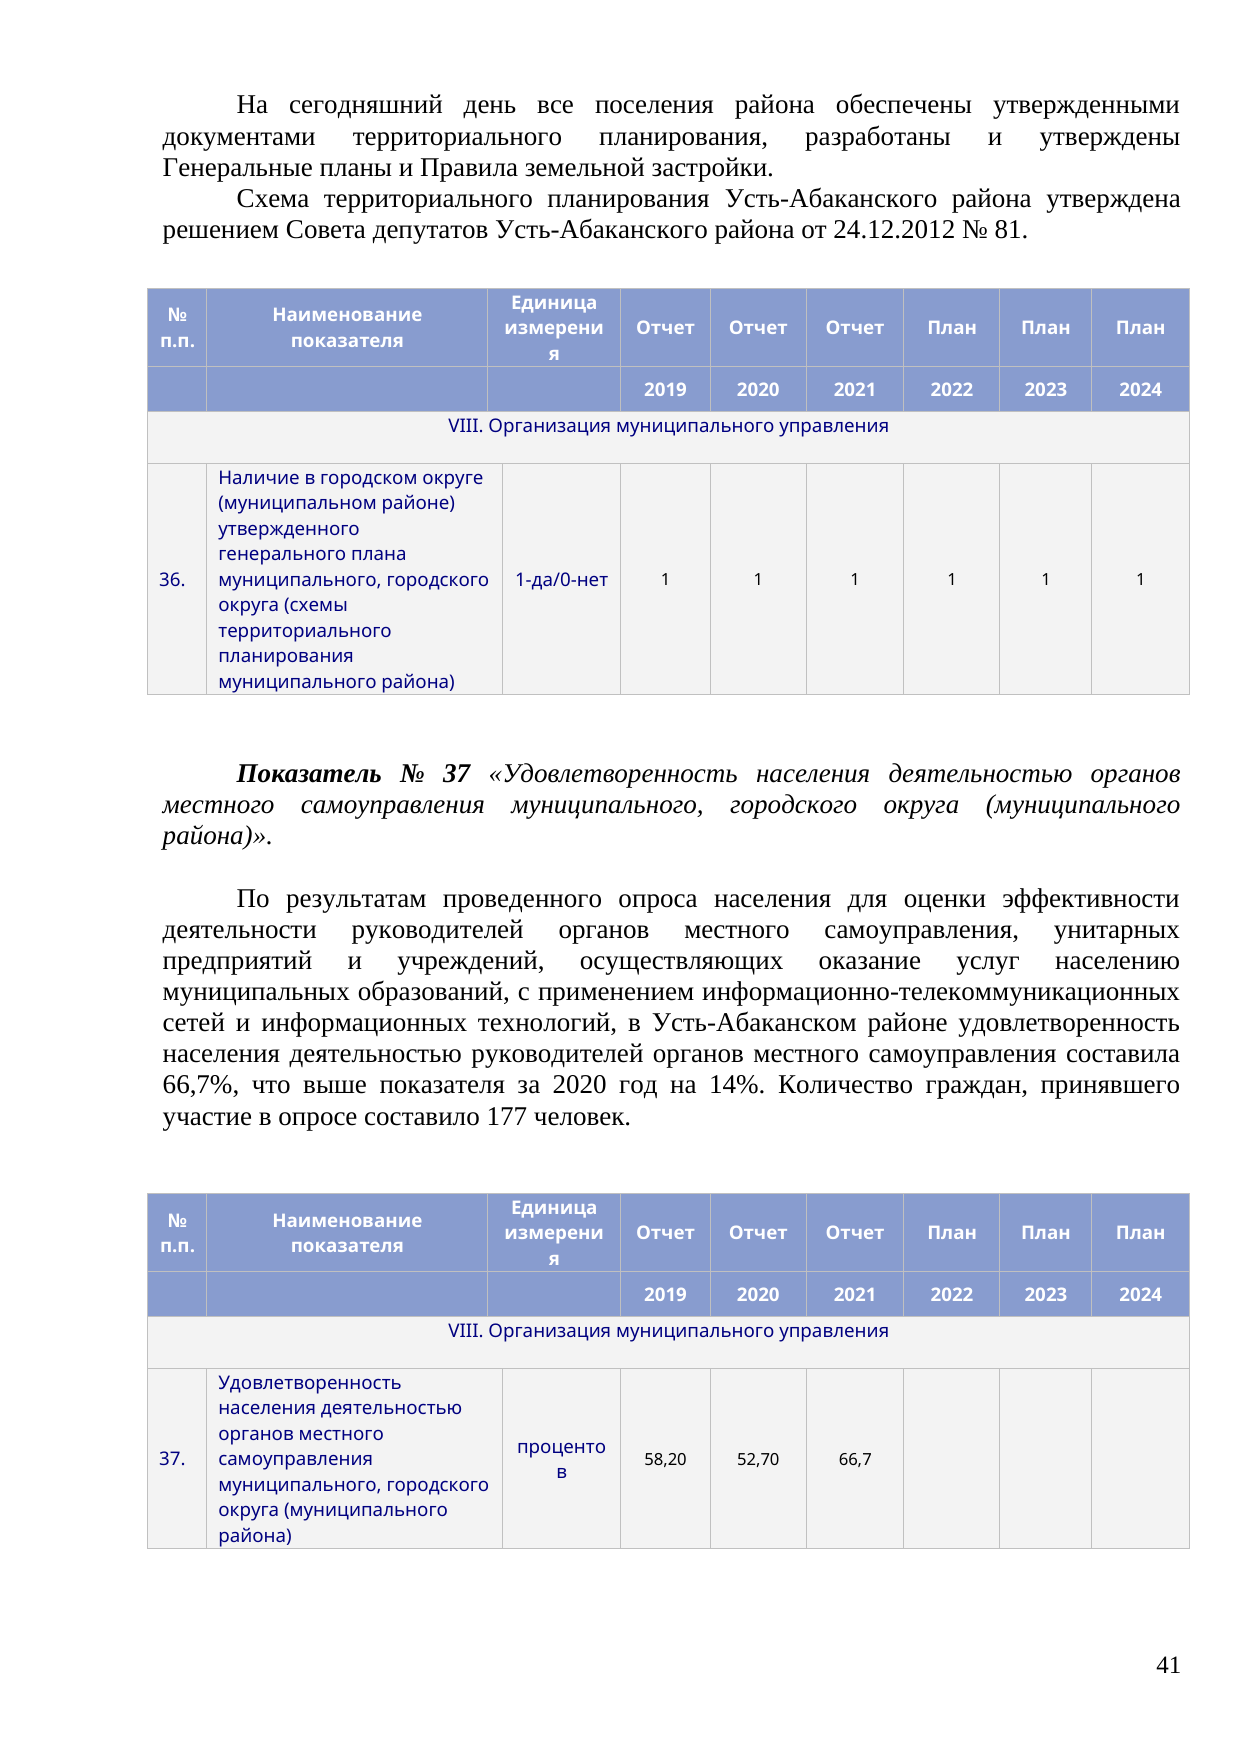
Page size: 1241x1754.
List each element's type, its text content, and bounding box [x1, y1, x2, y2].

table_header Наименование показателя [207, 289, 487, 366]
table_cell 1 [904, 464, 999, 694]
table_cell 1-да/0-нет [503, 464, 620, 694]
table_header План [904, 289, 999, 366]
table_cell 2022 [904, 367, 999, 411]
table_header Отчет [807, 1194, 903, 1271]
text По результатам проведенного опроса населения для оценки эффективности деятельности руководителей органов местного самоуправления, унитарных предприятий и учреждений, осуществляющих оказание услуг населению муниципальных образований, с применением информационно-телекоммуникационных сетей и информационных технологий, в Усть-Абаканском районе удовлетворенность населения деятельностью руководителей органов местного самоуправления составила 66,7%, что выше показателя за 2020 год на 14%. Количество граждан, принявшего участие в опросе составило 177 человек. [162, 882, 1181, 1131]
table_header Единица измерения [488, 289, 620, 366]
table_cell [488, 367, 620, 411]
text Схема территориального планирования Усть-Абаканского района утверждена решением Совета депутатов Усть-Абаканского района от 24.12.2012 № 81. [162, 182, 1181, 244]
table_cell 37. [148, 1369, 206, 1548]
table_header План [1092, 289, 1189, 366]
table_cell 52,70 [711, 1369, 806, 1548]
text На сегодняшний день все поселения района обеспечены утвержденными документами территориального планирования, разработаны и утверждены Генеральные планы и Правила земельной застройки. [162, 89, 1181, 182]
table_header Отчет [621, 1194, 710, 1271]
table_cell 2019 [621, 1272, 710, 1316]
table_cell Удовлетворенность населения деятельностью органов местного самоуправления муниципального, городского округа (муниципального района) [207, 1369, 502, 1548]
table_cell [904, 1369, 999, 1548]
table_cell 1 [1092, 464, 1189, 694]
table_cell 1 [621, 464, 710, 694]
table_cell 58,20 [621, 1369, 710, 1548]
table_header Наименование показателя [207, 1194, 487, 1271]
table_cell 2021 [807, 1272, 903, 1316]
table_cell 36. [148, 464, 206, 694]
table_cell 2019 [621, 367, 710, 411]
table_header План [1092, 1194, 1189, 1271]
table_header Единица измерения [488, 1194, 620, 1271]
table_cell 66,7 [807, 1369, 903, 1548]
table_header План [1000, 289, 1091, 366]
table_cell [207, 367, 487, 411]
table_cell [148, 367, 206, 411]
table_cell 2020 [711, 367, 806, 411]
table_header Отчет [807, 289, 903, 366]
table_cell 2024 [1092, 367, 1189, 411]
table_header Отчет [621, 289, 710, 366]
table_header № п.п. [148, 1194, 206, 1271]
table_header Отчет [711, 289, 806, 366]
table_cell 2023 [1000, 367, 1091, 411]
table_cell [207, 1272, 487, 1316]
table_header № п.п. [148, 289, 206, 366]
table_header План [904, 1194, 999, 1271]
table_cell 1 [711, 464, 806, 694]
table_cell [1092, 1369, 1189, 1548]
table_cell [488, 1272, 620, 1316]
table_cell [148, 1272, 206, 1316]
table_cell 1 [1000, 464, 1091, 694]
table_cell Наличие в городском округе (муниципальном районе) утвержденного генерального плана муниципального, городского округа (схемы территориального планирования муниципального района) [207, 464, 502, 694]
table_cell 2022 [904, 1272, 999, 1316]
text Показатель № 37 «Удовлетворенность населения деятельностью органов местного самоуправления муниципального, городского округа (муниципального района)». [162, 757, 1181, 851]
table_cell VIII. Организация муниципального управления [148, 412, 1189, 463]
table_cell 2024 [1092, 1272, 1189, 1316]
table_cell процентов [503, 1369, 620, 1548]
table_cell 1 [807, 464, 903, 694]
table_cell 2020 [711, 1272, 806, 1316]
table_cell 2021 [807, 367, 903, 411]
table_cell 2023 [1000, 1272, 1091, 1316]
table_cell VIII. Организация муниципального управления [148, 1317, 1189, 1368]
table_header Отчет [711, 1194, 806, 1271]
table_cell [1000, 1369, 1091, 1548]
table_header План [1000, 1194, 1091, 1271]
